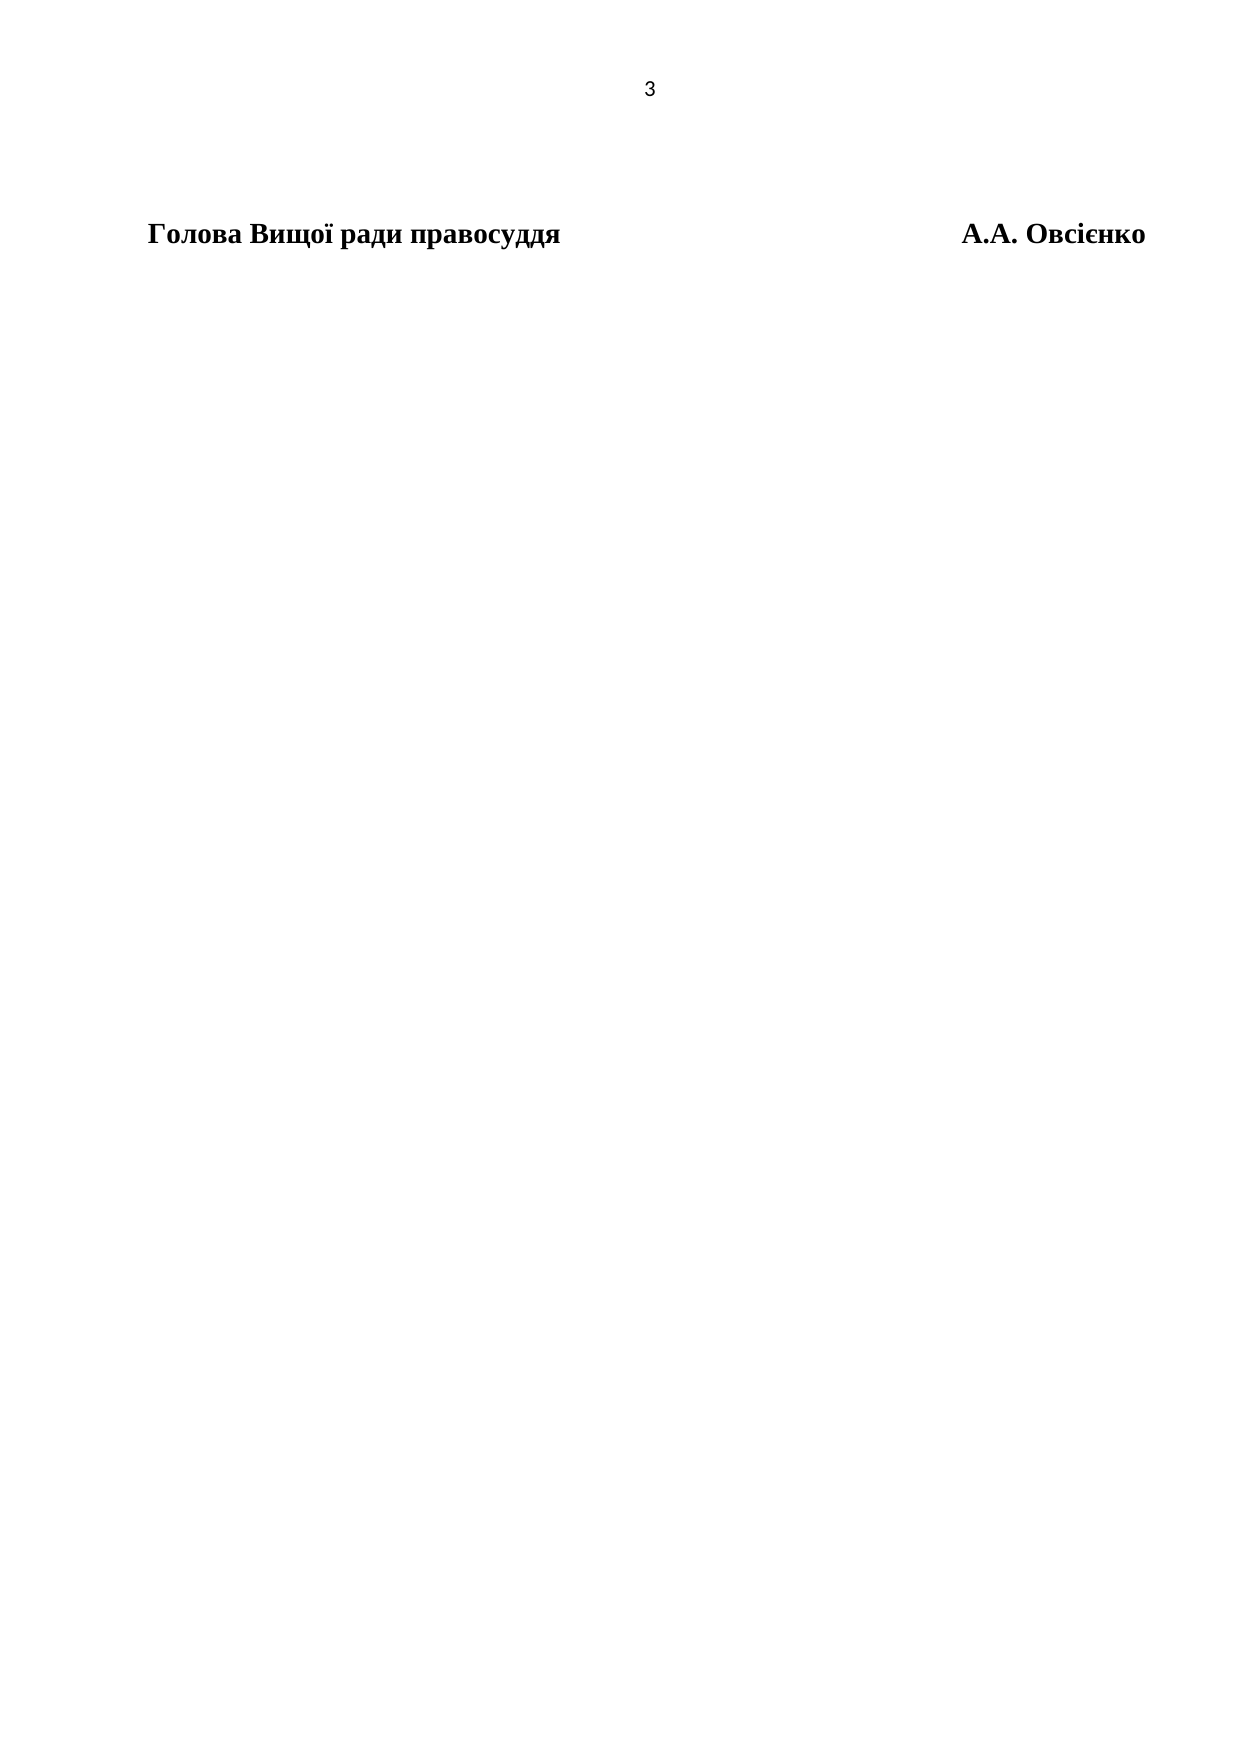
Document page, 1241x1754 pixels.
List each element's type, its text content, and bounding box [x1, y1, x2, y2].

text Голова Вищої ради правосуддя А.А. Овсієнко [148, 216, 1152, 250]
